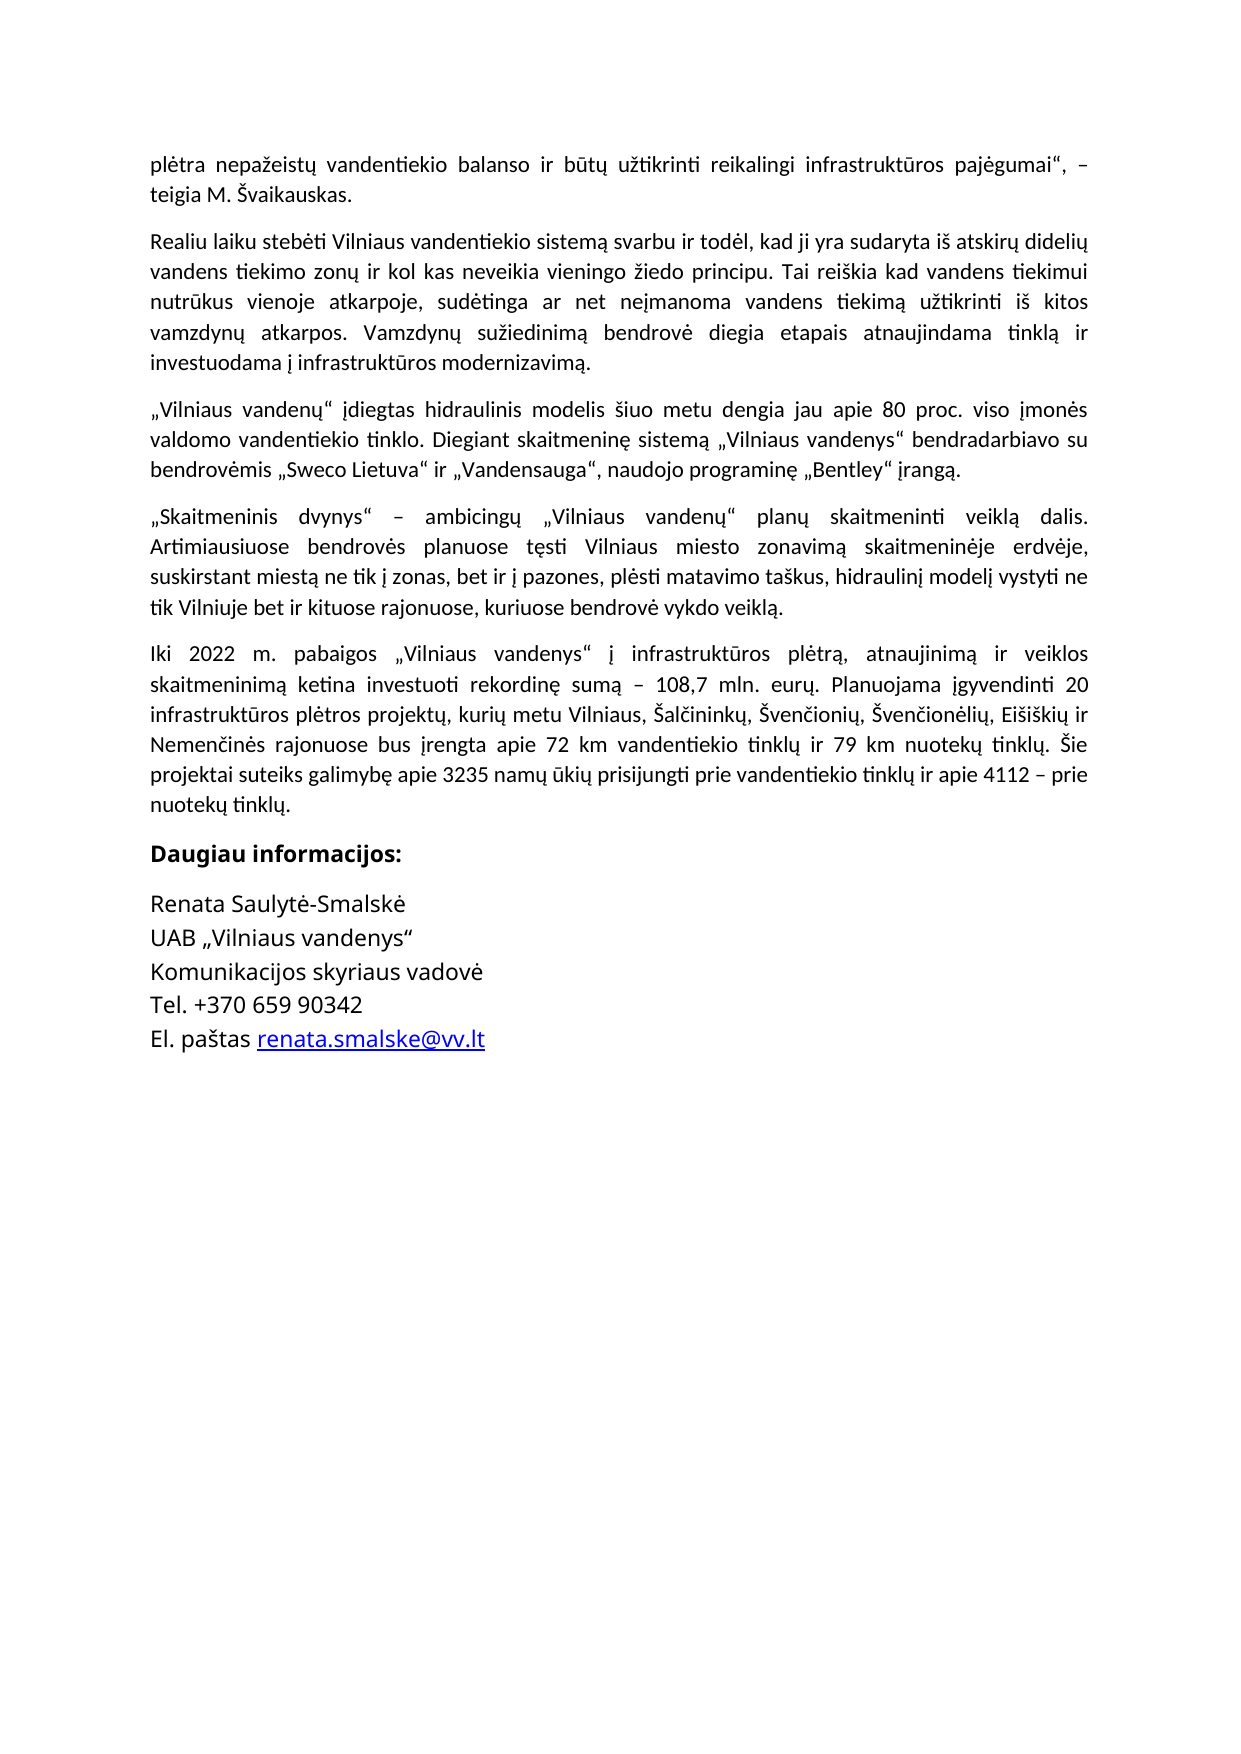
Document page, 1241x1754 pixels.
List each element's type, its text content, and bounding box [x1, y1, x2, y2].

text Realiu laiku stebėti Vilniaus vandentiekio sistemą svarbu ir todėl, kad ji yra sudaryta iš atskirų didelių vandens tiekimo zonų ir kol kas neveikia vieningo žiedo principu. Tai reiškia kad vandens tiekimui nutrūkus vienoje atkarpoje, sudėtinga ar net neįmanoma vandens tiekimą užtikrinti iš kitos vamzdynų atkarpos. Vamzdynų sužiedinimą bendrovė diegia etapais atnaujindama tinklą ir investuodama į infrastruktūros modernizavimą. [150, 227, 1090, 376]
text Renata Saulytė-Smalskė UAB „Vilniaus vandenys“ Komunikacijos skyriaus vadovė Tel. +370 659 90342 El. paštas renata.smalske@vv.lt [150, 888, 1090, 1054]
text „Skaitmeninis dvynys“ – ambicingų „Vilniaus vandenų“ planų skaitmeninti veiklą dalis. Artimiausiuose bendrovės planuose tęsti Vilniaus miesto zonavimą skaitmeninėje erdvėje, suskirstant miestą ne tik į zonas, bet ir į pazones, plėsti matavimo taškus, hidraulinį modelį vystyti ne tik Vilniuje bet ir kituose rajonuose, kuriuose bendrovė vykdo veiklą. [150, 502, 1090, 621]
text „Vilniaus vandenų“ įdiegtas hidraulinis modelis šiuo metu dengia jau apie 80 proc. viso įmonės valdomo vandentiekio tinklo. Diegiant skaitmeninę sistemą „Vilniaus vandenys“ bendradarbiavo su bendrovėmis „Sweco Lietuva“ ir „Vandensauga“, naudojo programinę „Bentley“ įrangą. [150, 395, 1090, 483]
text Daugiau informacijos: [150, 837, 1090, 869]
text Iki 2022 m. pabaigos „Vilniaus vandenys“ į infrastruktūros plėtrą, atnaujinimą ir veiklos skaitmeninimą ketina investuoti rekordinę sumą – 108,7 mln. eurų. Planuojama įgyvendinti 20 infrastruktūros plėtros projektų, kurių metu Vilniaus, Šalčininkų, Švenčionių, Švenčionėlių, Eišiškių ir Nemenčinės rajonuose bus įrengta apie 72 km vandentiekio tinklų ir 79 km nuotekų tinklų. Šie projektai suteiks galimybę apie 3235 namų ūkių prisijungti prie vandentiekio tinklų ir apie 4112 – prie nuotekų tinklų. [150, 639, 1090, 819]
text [150, 150, 1090, 208]
